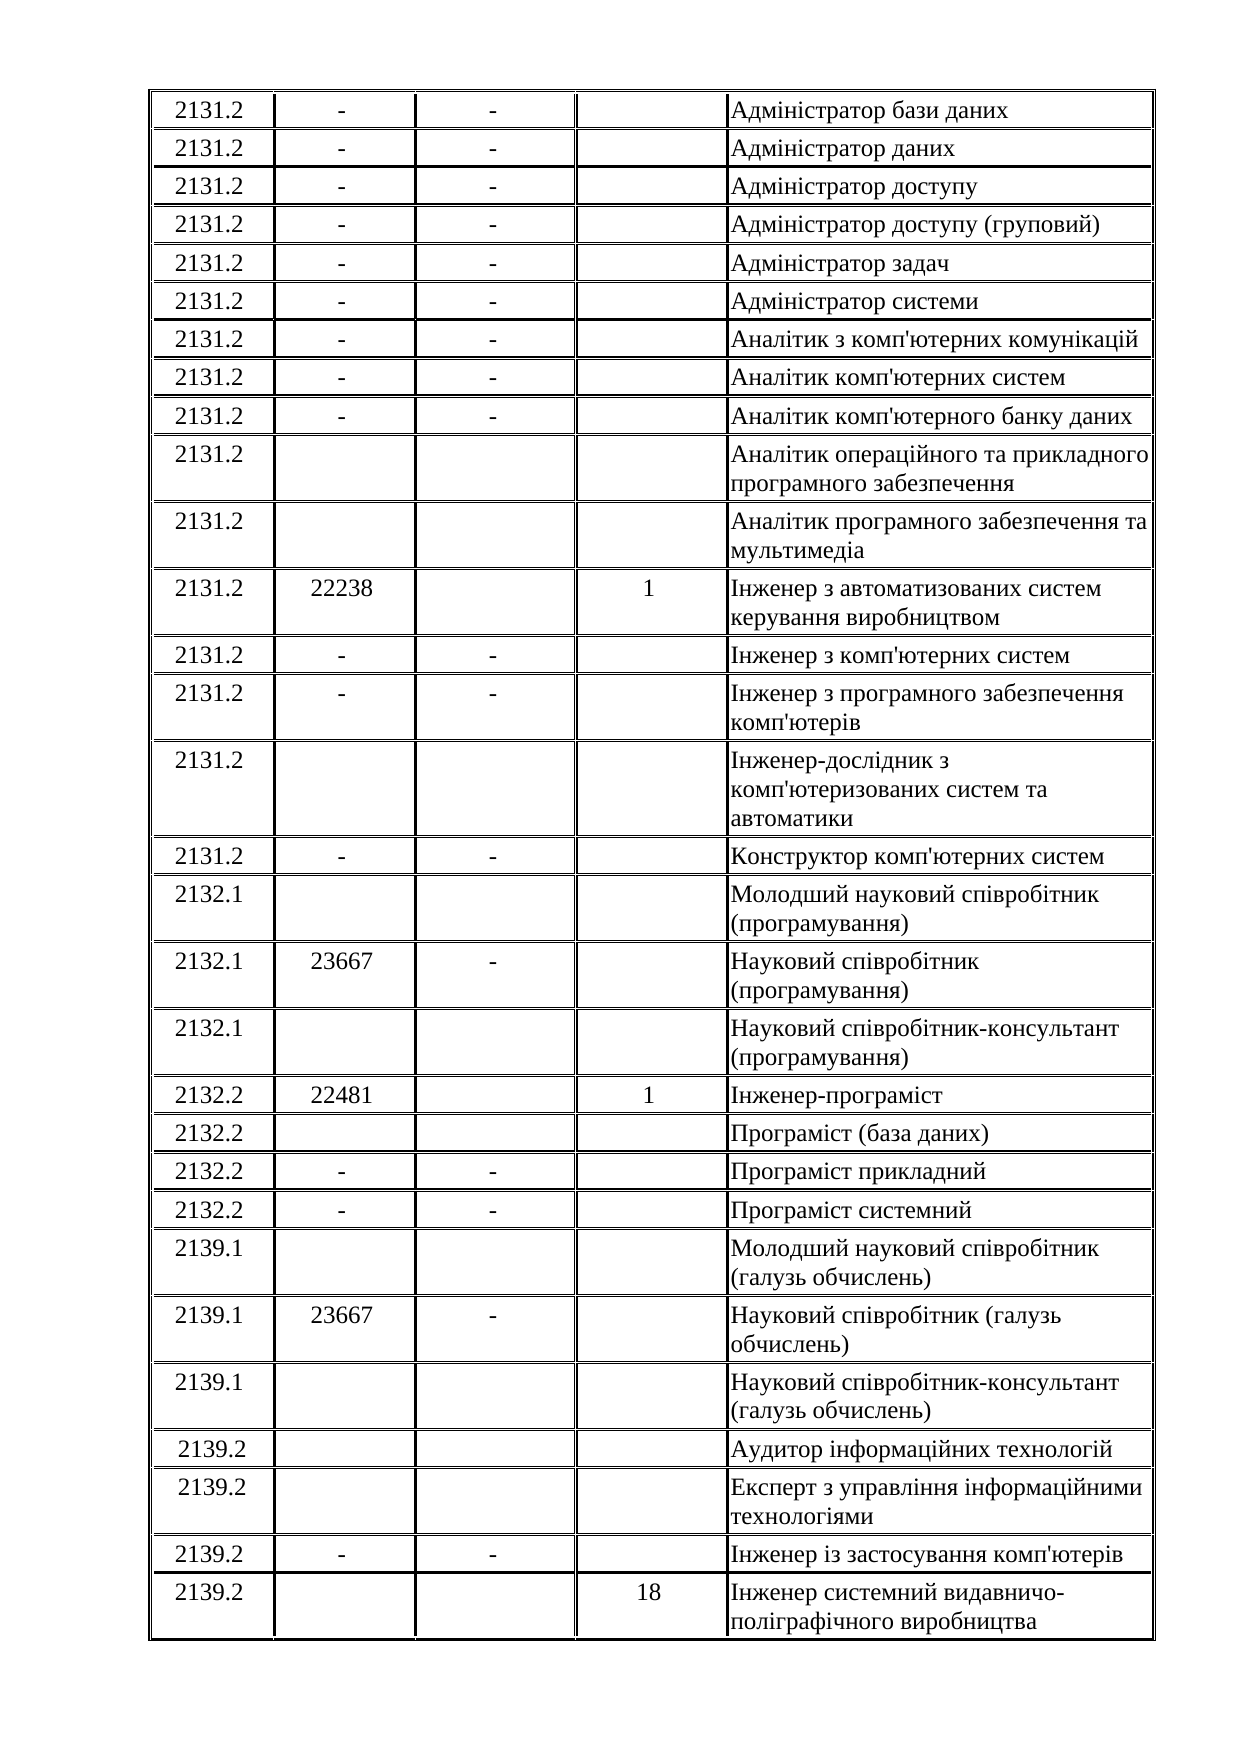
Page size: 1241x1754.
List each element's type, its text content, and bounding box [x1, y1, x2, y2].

table_cell - [276, 321, 414, 356]
table_cell Програміст прикладний [729, 1150, 1153, 1188]
table_cell [578, 943, 726, 1007]
table_cell [578, 283, 726, 318]
table_cell 2131.2 [152, 634, 273, 672]
table_cell [417, 1431, 574, 1466]
table_cell Аналітик програмного забезпечення та мультимедіа [729, 500, 1153, 567]
table_cell - [417, 398, 574, 433]
table_cell [417, 1230, 574, 1293]
table_cell Науковий співробітник (програмування) [727, 940, 1154, 1007]
table_cell [578, 1115, 726, 1150]
table_cell - [276, 398, 414, 433]
table_cell 1 [578, 1077, 726, 1112]
table_cell [578, 1536, 726, 1571]
table_cell 2132.2 [150, 1074, 274, 1112]
table_cell [276, 1364, 414, 1427]
table_cell 2139.2 [152, 1428, 273, 1466]
table_cell [417, 1077, 574, 1112]
table_cell - [417, 168, 574, 203]
table_cell [578, 360, 726, 394]
table_cell Інженер з автоматизованих систем керування виробництвом [727, 567, 1154, 633]
table_cell Аналітик операційного та прикладного програмного забезпечення [727, 433, 1154, 499]
table_cell - [417, 1192, 574, 1227]
table_cell - [276, 1154, 414, 1188]
table_cell - [417, 360, 574, 394]
table_cell 2132.2 [152, 1150, 273, 1188]
table_cell 2132.1 [150, 873, 274, 940]
table_cell [578, 503, 726, 567]
table_cell [417, 1010, 574, 1074]
table_cell Молодший науковий співробітник (програмування) [727, 873, 1154, 940]
table_cell - [415, 90, 576, 127]
table_cell [417, 503, 574, 567]
table_cell [578, 1010, 726, 1074]
table_cell [415, 1571, 576, 1638]
table_cell - [417, 130, 574, 165]
table_cell [578, 207, 726, 241]
table_cell [578, 436, 726, 499]
table_cell Експерт з управління інформаційними технологіями [727, 1466, 1154, 1533]
table_cell - [276, 283, 414, 318]
table_cell [578, 675, 726, 739]
table_cell [578, 321, 726, 356]
table_cell 2131.2 [152, 203, 273, 241]
table_cell [578, 130, 726, 165]
table_cell Програміст системний [729, 1188, 1153, 1227]
table_cell [276, 742, 414, 834]
table_cell 2132.1 [150, 1007, 274, 1074]
table_cell 2139.1 [150, 1227, 274, 1293]
table_cell - [276, 245, 414, 280]
table_cell 2131.2 [152, 356, 273, 394]
table_cell Адміністратор доступу (груповий) [729, 203, 1153, 241]
table_cell [417, 742, 574, 834]
table_cell - [276, 360, 414, 394]
table_cell [578, 742, 726, 834]
table_cell Адміністратор даних [727, 127, 1154, 165]
table_cell [276, 1469, 414, 1533]
table_cell Адміністратор бази даних [727, 92, 1152, 127]
table_cell Аналітик комп'ютерного банку даних [729, 394, 1153, 433]
table_cell Адміністратор системи [727, 280, 1154, 318]
table_cell [276, 503, 414, 567]
table_cell [417, 1115, 574, 1150]
table_cell Конструктор комп'ютерних систем [729, 835, 1153, 873]
table_cell Інженер з програмного забезпечення комп'ютерів [727, 672, 1154, 739]
table_cell Науковий співробітник (галузь обчислень) [729, 1294, 1153, 1361]
table_cell Аналітик комп'ютерних систем [729, 356, 1153, 394]
table_cell - [417, 637, 574, 672]
table_cell [578, 245, 726, 280]
table_cell 2131.2 [150, 127, 274, 165]
table_cell [276, 876, 414, 940]
table_cell 23667 [276, 1297, 414, 1361]
table_cell [417, 570, 574, 633]
table_cell [578, 1297, 726, 1361]
table_cell 2131.2 [150, 318, 273, 356]
table_cell 2132.2 [152, 1188, 273, 1227]
table_cell - [417, 283, 574, 318]
table_cell 2131.2 [150, 567, 274, 633]
table_cell Молодший науковий співробітник (галузь обчислень) [727, 1227, 1154, 1293]
table_cell [578, 1230, 726, 1293]
table_cell 2131.2 [152, 165, 273, 203]
table_cell 2132.1 [150, 940, 274, 1007]
table_cell 2132.2 [150, 1112, 274, 1150]
table_cell Аналітик з комп'ютерних комунікацій [729, 318, 1154, 356]
table_cell [576, 92, 727, 127]
table_cell [578, 1469, 726, 1533]
table_cell - [276, 130, 414, 165]
table_cell - [276, 1192, 414, 1227]
table_cell - [417, 1536, 574, 1571]
table_cell [417, 436, 574, 499]
table_cell [578, 876, 726, 940]
table_cell Науковий співробітник-консультант (галузь обчислень) [727, 1361, 1154, 1427]
table_cell - [417, 838, 574, 873]
table_cell 2131.2 [152, 241, 273, 280]
table_cell [578, 637, 726, 672]
table_cell - [276, 168, 414, 203]
table_cell 2139.1 [152, 1294, 273, 1361]
table_cell - [276, 675, 414, 739]
table_cell [578, 1154, 726, 1188]
table_cell 22481 [276, 1077, 414, 1112]
table_cell [276, 1010, 414, 1074]
table_cell Науковий співробітник-консультант (програмування) [727, 1007, 1154, 1074]
table_cell 2131.2 [152, 90, 274, 127]
table_cell [417, 1364, 574, 1427]
table_cell - [417, 207, 574, 241]
table_cell Інженер з комп'ютерних систем [729, 634, 1153, 672]
table_cell [276, 1115, 414, 1150]
table_cell - [417, 1297, 574, 1361]
table_cell 2131.2 [150, 433, 274, 499]
table_cell [417, 876, 574, 940]
table_cell [578, 168, 726, 203]
table_cell Програміст (база даних) [727, 1112, 1154, 1150]
table_cell - [276, 637, 414, 672]
table_cell [578, 1431, 726, 1466]
table_cell Інженер-дослідник з комп'ютеризованих систем та автоматики [727, 739, 1154, 834]
table_cell [578, 1364, 726, 1427]
table_cell 2131.2 [152, 835, 273, 873]
table_cell - [276, 207, 414, 241]
table_cell 2131.2 [150, 280, 274, 318]
table_cell 2139.2 [152, 1571, 274, 1638]
table_cell Інженер системний видавничо-поліграфічного виробництва [727, 1571, 1152, 1638]
table_cell 23667 [276, 943, 414, 1007]
table_cell [578, 838, 726, 873]
table_cell Інженер-програміст [727, 1074, 1154, 1112]
table_cell - [417, 943, 574, 1007]
table_cell 2139.1 [150, 1361, 274, 1427]
table_cell Адміністратор доступу [729, 165, 1152, 203]
table_cell [578, 1192, 726, 1227]
table_cell 2131.2 [152, 394, 273, 433]
table_cell 2139.2 [150, 1466, 274, 1533]
table_cell [417, 1469, 574, 1533]
table_cell 22238 [276, 570, 414, 633]
table_cell [276, 436, 414, 499]
table_cell 2131.2 [150, 672, 274, 739]
table_cell 2139.2 [150, 1533, 274, 1571]
table_cell 2131.2 [152, 500, 273, 567]
table_cell 18 [576, 1574, 727, 1638]
table_cell [276, 1230, 414, 1293]
table_cell [276, 1431, 414, 1466]
table_cell 1 [578, 570, 726, 633]
table_cell - [276, 1536, 414, 1571]
table_cell - [417, 675, 574, 739]
table_cell Інженер із застосування комп'ютерів [727, 1533, 1154, 1571]
table_cell - [274, 92, 415, 127]
table_cell 2131.2 [150, 739, 274, 834]
table_cell [274, 1574, 415, 1638]
table_cell [578, 398, 726, 433]
table_cell - [276, 838, 414, 873]
table_cell - [417, 321, 574, 356]
table_cell - [417, 245, 574, 280]
table_cell - [417, 1154, 574, 1188]
table_cell Аудитор інформаційних технологій [729, 1428, 1153, 1466]
table_cell Адміністратор задач [729, 241, 1153, 280]
